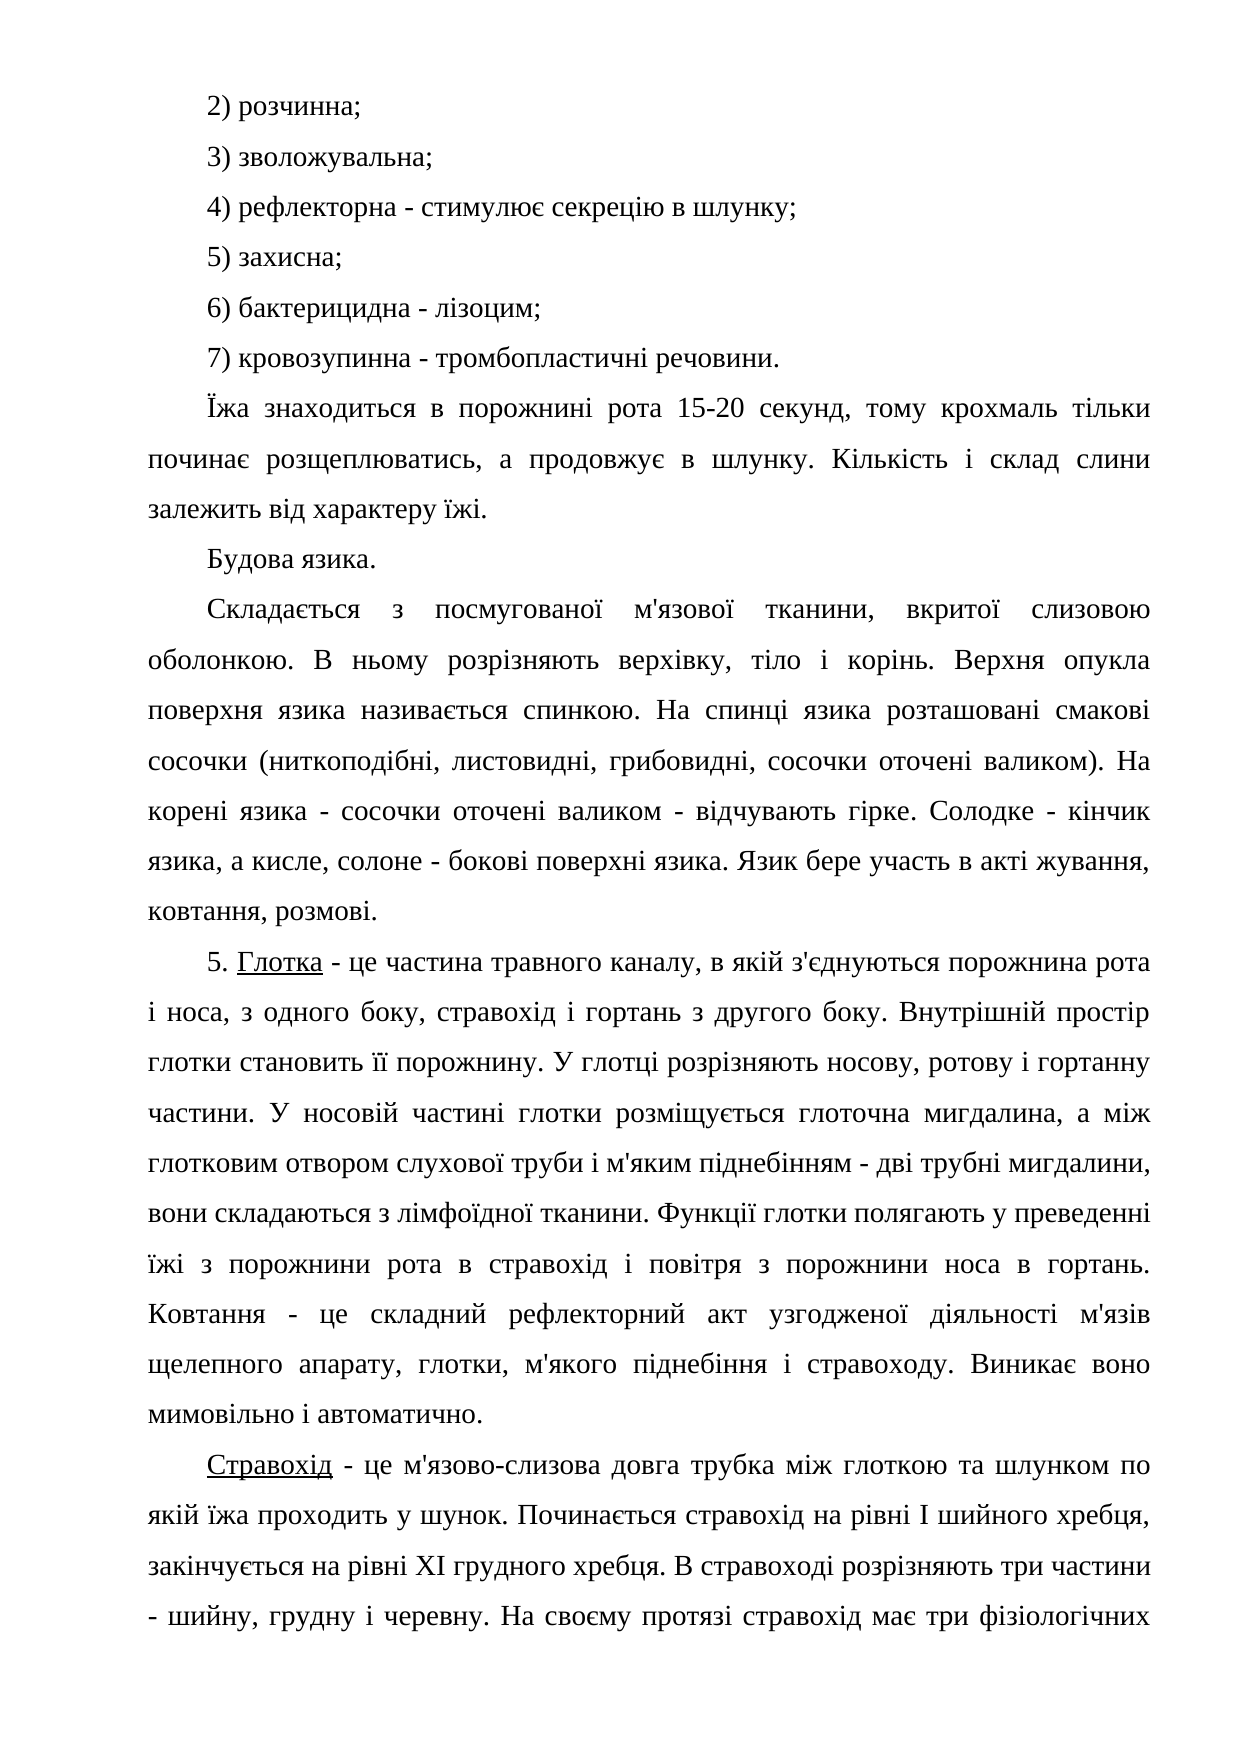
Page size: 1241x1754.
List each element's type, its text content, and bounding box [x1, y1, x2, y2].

text 5. Глотка - це частина травного каналу, в якій з'єднуються порожнина рота і носа, з одного боку, стравохід і гортань з другого боку. Внутрішній простір глотки становить її порожнину. У глотці розрізняють носову, ротову і гортанну частини. У носовій частині глотки розміщується глоточна мигдалина, а між глотковим отвором слухової труби і м'яким піднебінням - дві трубні мигдалини, вони складаються з лімфоїдної тканини. Функції глотки полягають у преведенні їжі з порожнини рота в стравохід і повітря з порожнини носа в гортань. Ковтання - це складний рефлекторний акт узгодженої діяльності м'язів щелепного апарату, глотки, м'якого піднебіння і стравоходу. Виникає воно мимовільно і автоматично. [148, 944, 1152, 1430]
text 7) кровозупинна - тромбопластичні речовини. [148, 340, 1152, 374]
text Складається з посмугованої м'язової тканини, вкритої слизовою оболонкою. В ньому розрізняють верхівку, тіло і корінь. Верхня опукла поверхня язика називається спинкою. На спинці язика розташовані смакові сосочки (ниткоподібні, листовидні, грибовидні, сосочки оточені валиком). На корені язика - сосочки оточені валиком - відчувають гірке. Солодке - кінчик язика, а кисле, солоне - бокові поверхні язика. Язик бере участь в акті жування, ковтання, розмові. [148, 592, 1152, 927]
text 5) захисна; [148, 239, 1152, 273]
text 6) бактерицидна - лізоцим; [148, 290, 1152, 323]
text 4) рефлекторна - стимулює секрецію в шлунку; [148, 189, 1152, 223]
text Їжа знаходиться в порожнині рота 15-20 секунд, тому крохмаль тільки починає розщеплюватись, а продовжує в шлунку. Кількість і склад слини залежить від характеру їжі. [148, 390, 1152, 524]
text 3) зволожувальна; [148, 139, 1152, 172]
text Будова язика. [148, 541, 1152, 575]
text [148, 1447, 1152, 1631]
text 2) розчинна; [148, 88, 1152, 122]
